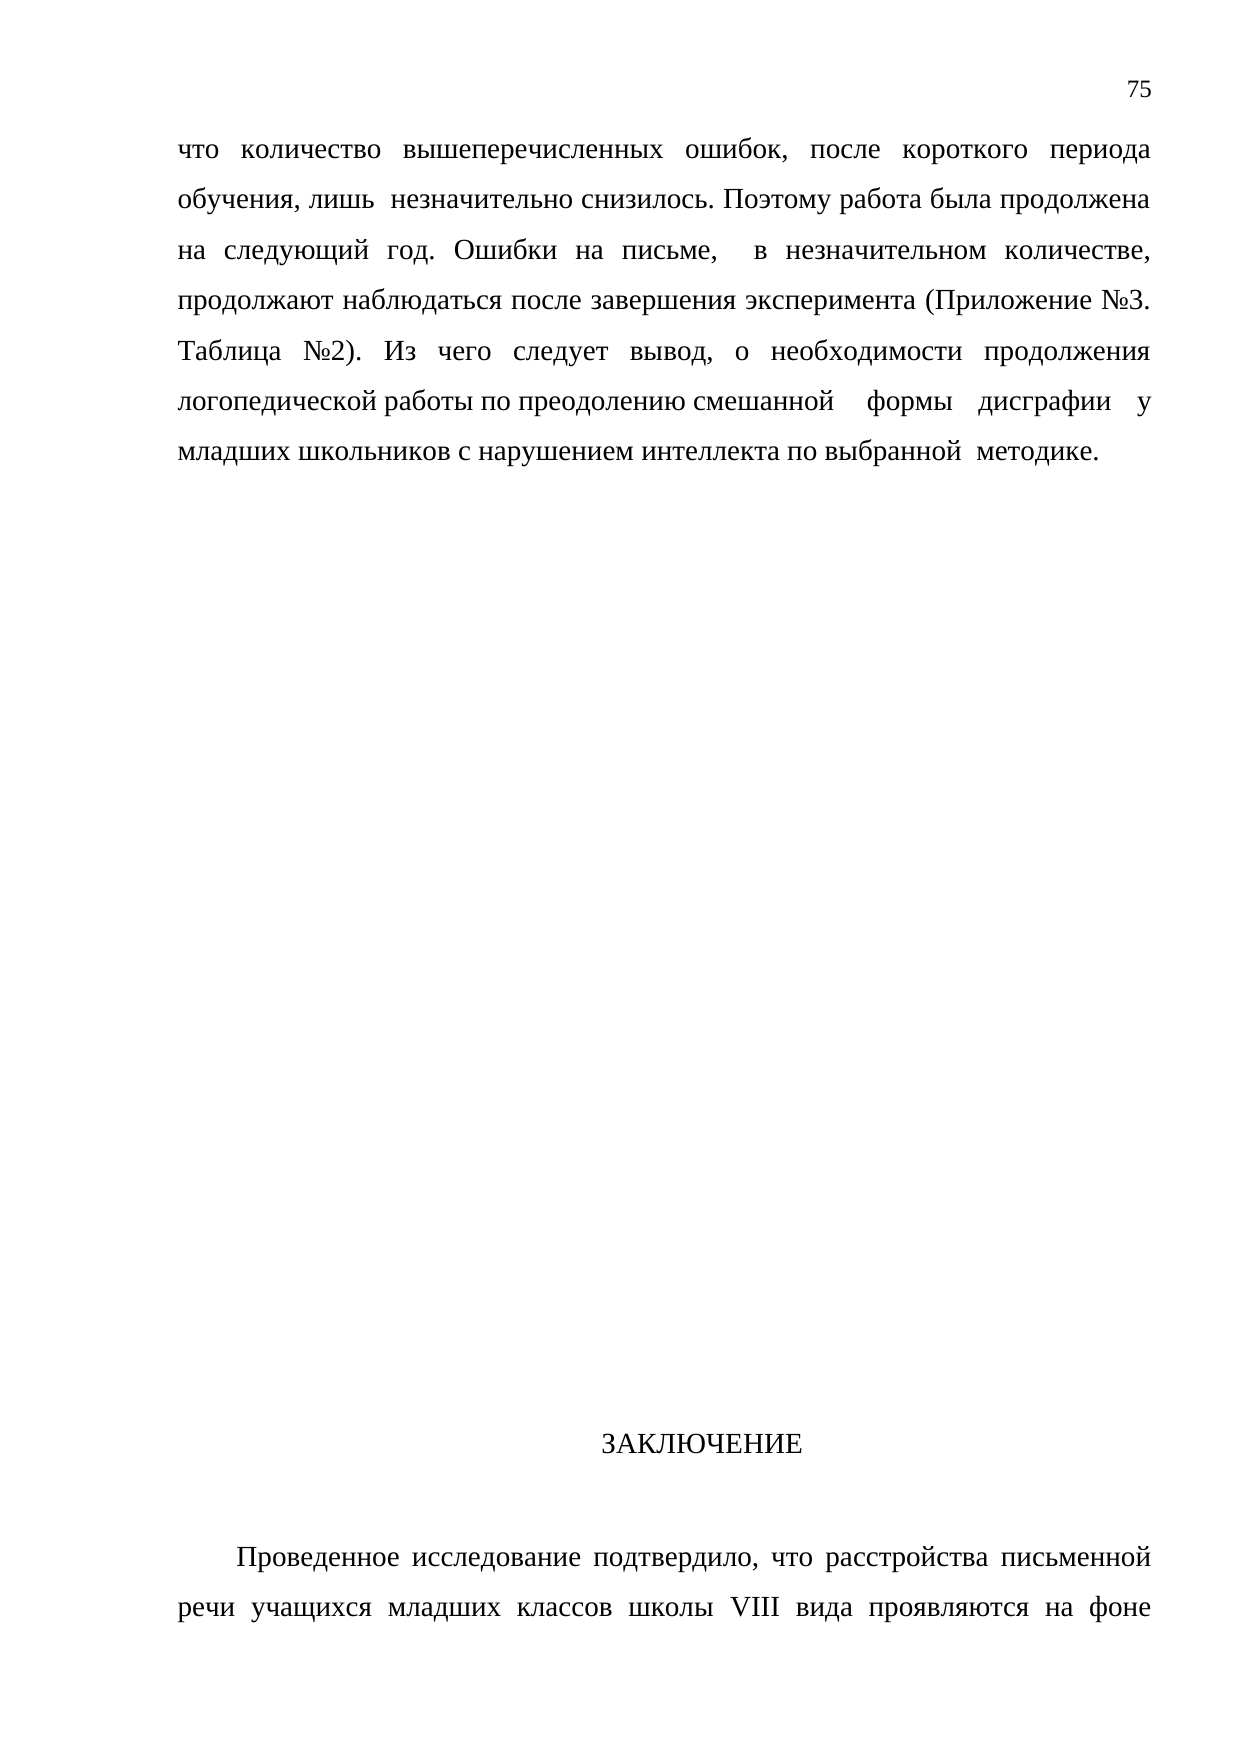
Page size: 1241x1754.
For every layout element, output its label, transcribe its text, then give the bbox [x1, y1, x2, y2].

text ЗАКЛЮЧЕНИЕ [165, 1426, 1152, 1459]
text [177, 131, 1152, 467]
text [177, 1539, 1152, 1623]
